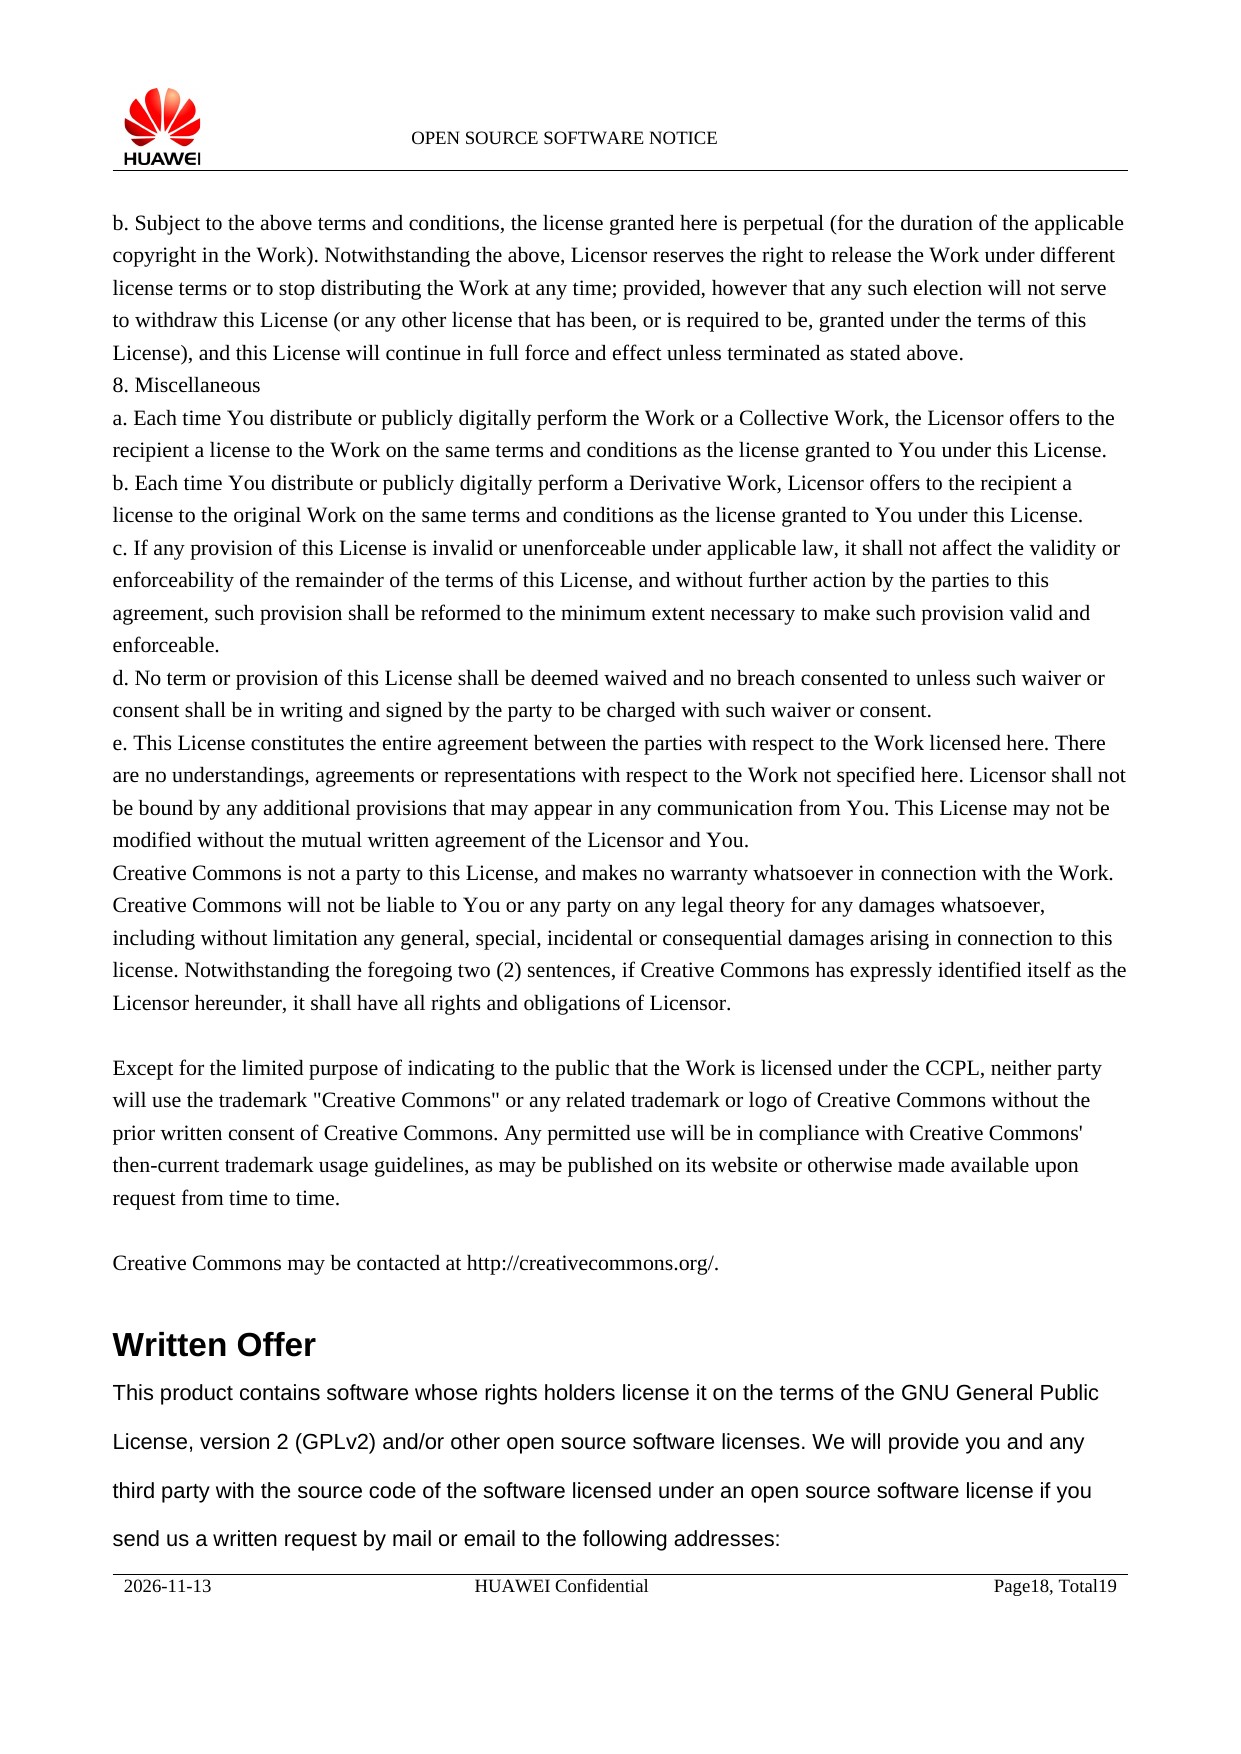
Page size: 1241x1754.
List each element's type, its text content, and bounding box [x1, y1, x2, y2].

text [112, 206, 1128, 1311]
text This product contains software whose rights holders license it on the terms of the GNU General Public License, version 2 (GPLv2) and/or other open source software licenses. We will provide you and any third party with the source code of the software licensed under an open source software license if you send us a written request by mail or email to the following addresses: [112, 1376, 1128, 1555]
text Written Offer [112, 1311, 1128, 1376]
picture [124, 88, 201, 165]
